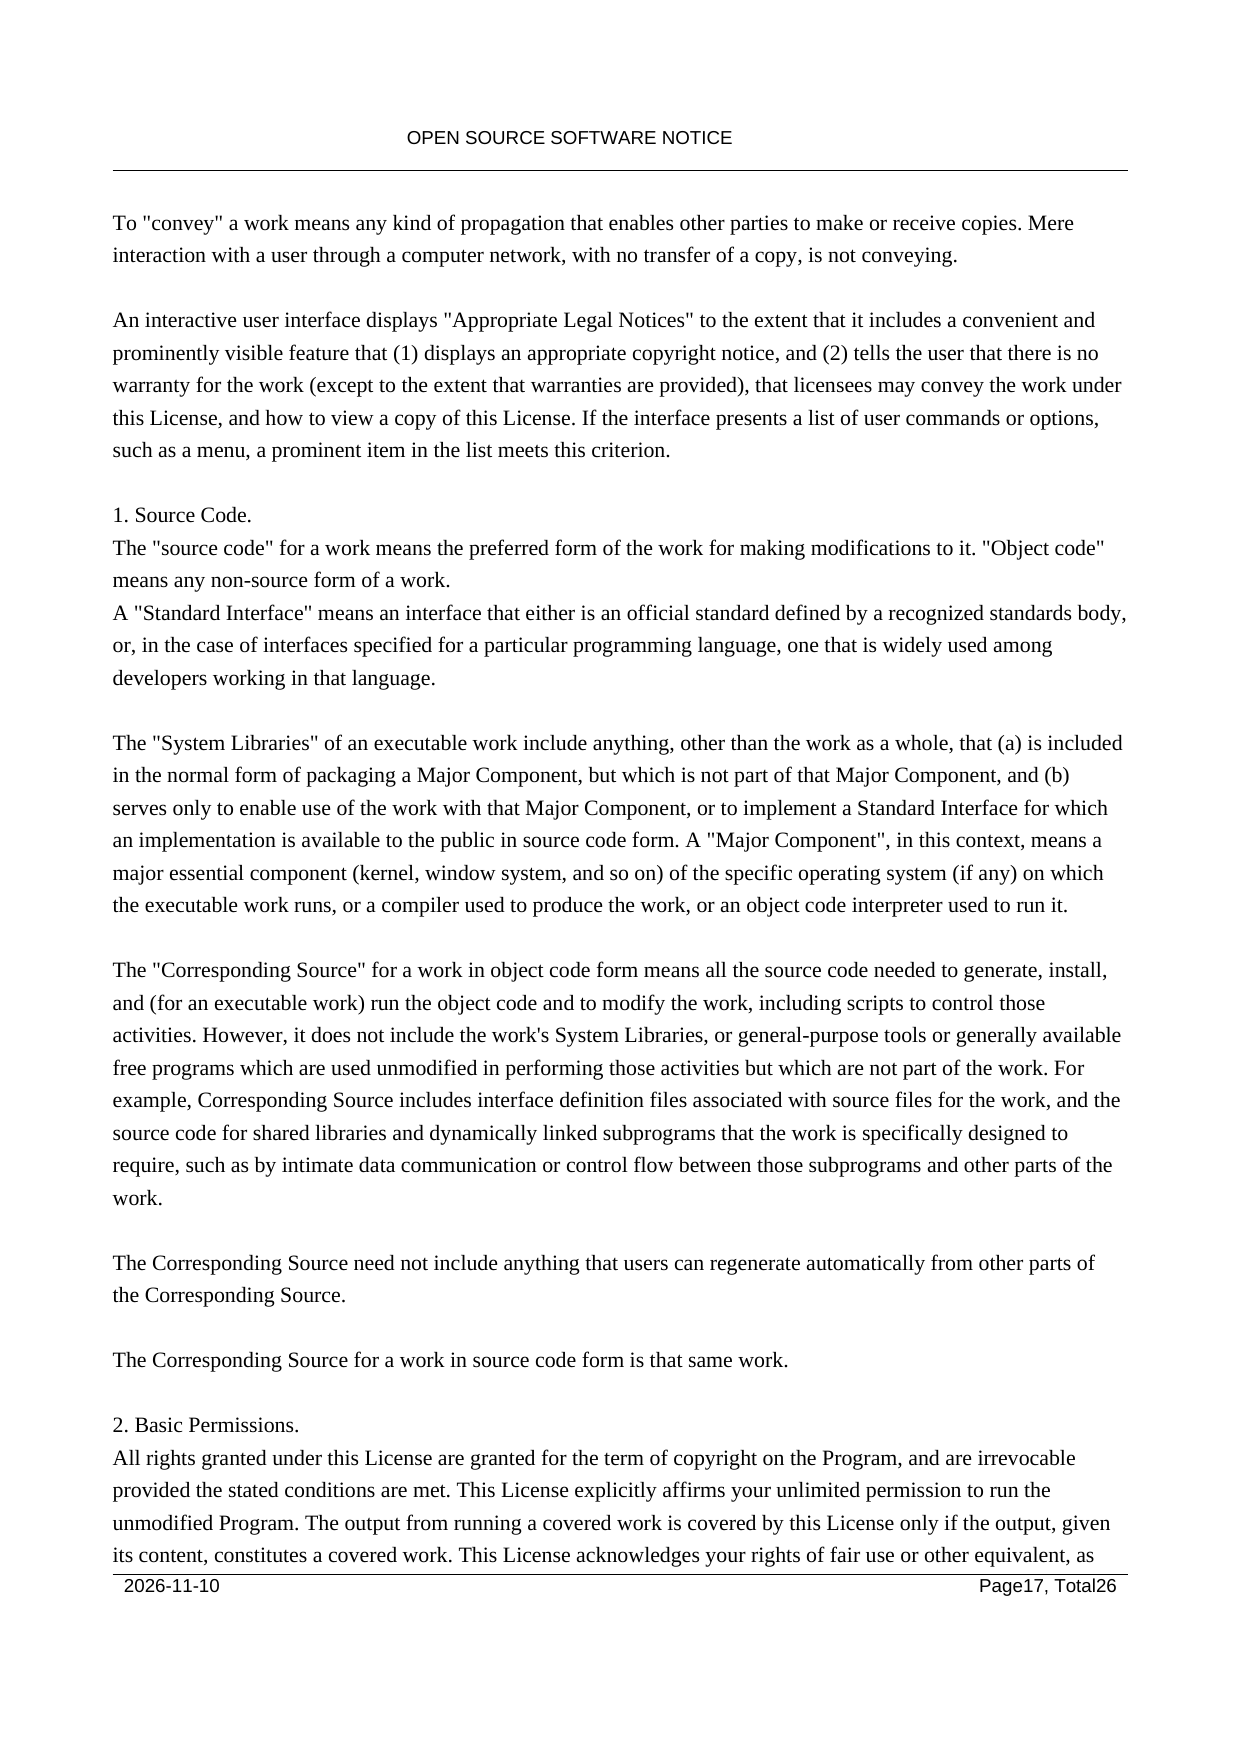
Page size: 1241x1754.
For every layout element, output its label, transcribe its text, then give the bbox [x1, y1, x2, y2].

text The Corresponding Source for a work in source code form is that same work. [112, 1344, 1128, 1376]
text 1. Source Code. [112, 499, 1128, 531]
text The "System Libraries" of an executable work include anything, other than the work as a whole, that (a) is included in the normal form of packaging a Major Component, but which is not part of that Major Component, and (b) serves only to enable use of the work with that Major Component, or to implement a Standard Interface for which an implementation is available to the public in source code form. A "Major Component", in this context, means a major essential component (kernel, window system, and so on) of the specific operating system (if any) on which the executable work runs, or a compiler used to produce the work, or an object code interpreter used to run it. [112, 726, 1128, 921]
text An interactive user interface displays "Appropriate Legal Notices" to the extent that it includes a convenient and prominently visible feature that (1) displays an appropriate copyright notice, and (2) tells the user that there is no warranty for the work (except to the extent that warranties are provided), that licensees may convey the work under this License, and how to view a copy of this License. If the interface presents a list of user commands or options, such as a menu, a prominent item in the list meets this criterion. [112, 304, 1128, 466]
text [112, 1441, 1128, 1571]
text The "Corresponding Source" for a work in object code form means all the source code needed to generate, install, and (for an executable work) run the object code and to modify the work, including scripts to control those activities. However, it does not include the work's System Libraries, or general-purpose tools or generally available free programs which are used unmodified in performing those activities but which are not part of the work. For example, Corresponding Source includes interface definition files associated with source files for the work, and the source code for shared libraries and dynamically linked subprograms that the work is specifically designed to require, such as by intimate data communication or control flow between those subprograms and other parts of the work. [112, 954, 1128, 1214]
text 2. Basic Permissions. [112, 1409, 1128, 1441]
text The "source code" for a work means the preferred form of the work for making modifications to it. "Object code" means any non-source form of a work. [112, 531, 1128, 596]
text A "Standard Interface" means an interface that either is an official standard defined by a recognized standards body, or, in the case of interfaces specified for a particular programming language, one that is widely used among developers working in that language. [112, 596, 1128, 694]
text To "convey" a work means any kind of propagation that enables other parties to make or receive copies. Mere interaction with a user through a computer network, with no transfer of a copy, is not conveying. [112, 206, 1128, 271]
text The Corresponding Source need not include anything that users can regenerate automatically from other parts of the Corresponding Source. [112, 1246, 1128, 1311]
